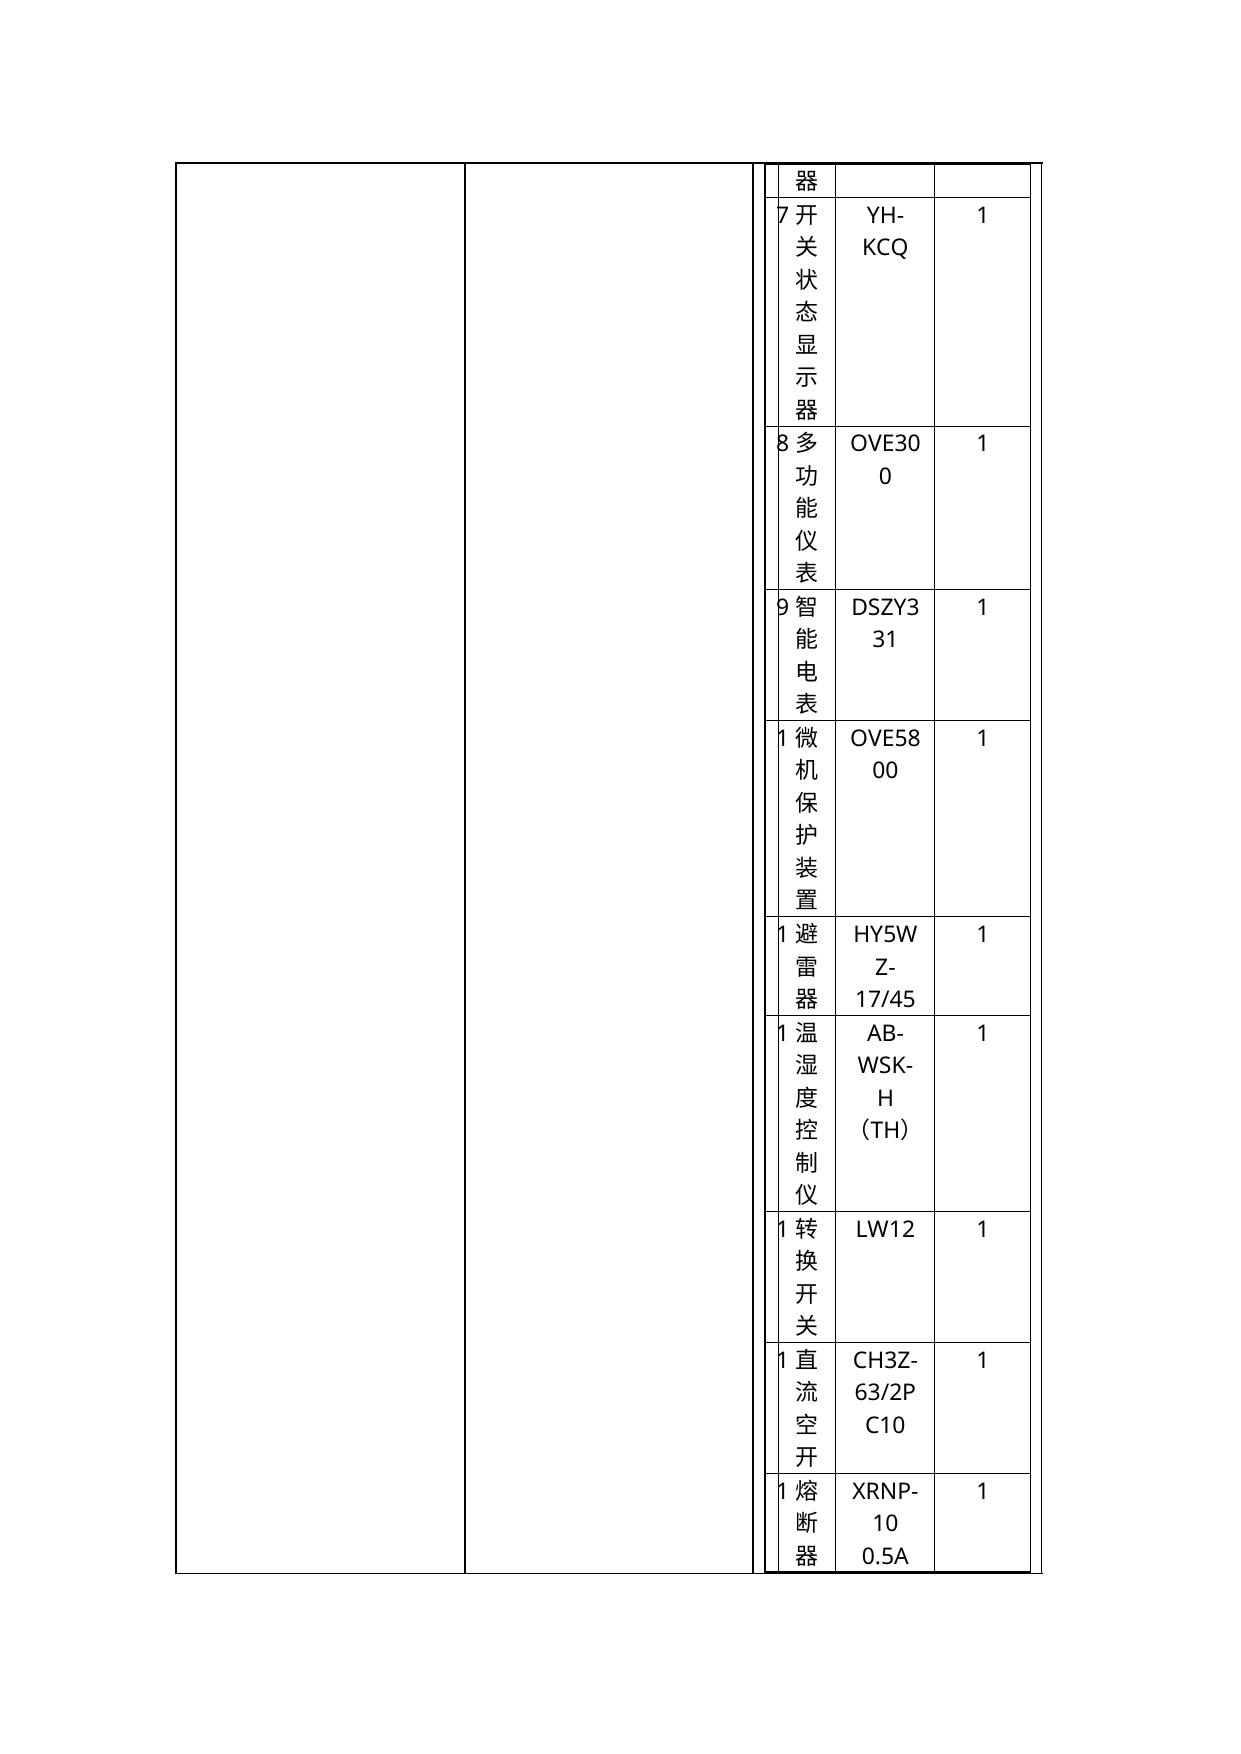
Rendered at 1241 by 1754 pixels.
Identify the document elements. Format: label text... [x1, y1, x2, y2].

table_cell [935, 1474, 1030, 1571]
table_cell 核心产品为电力电缆4x120+1x70规格 电力电缆清单 电缆桥架清单 低压配电箱清单 注：因电缆价格受铜价变化的影响，现规定以投标当月的铜价平均价为铜价基准价，履行合同后，当市场价正副偏离基准价的20%以上（不含 20%），甲方或乙方有权根据当前市场价格解除合同。 配电室主要元器件清单 [935, 721, 1030, 916]
table_cell 1 [177, 164, 464, 1572]
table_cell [935, 165, 1030, 197]
table_cell 核心产品为电力电缆4x120+1x70规格 电力电缆清单 电缆桥架清单 低压配电箱清单 注：因电缆价格受铜价变化的影响，现规定以投标当月的铜价平均价为铜价基准价，履行合同后，当市场价正副偏离基准价的20%以上（不含 20%），甲方或乙方有权根据当前市场价格解除合同。 配电室主要元器件清单 [836, 198, 934, 426]
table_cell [836, 165, 934, 197]
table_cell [1031, 164, 1041, 1572]
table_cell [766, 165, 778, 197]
table_cell 核心产品为电力电缆4x120+1x70规格 电力电缆清单 电缆桥架清单 低压配电箱清单 注：因电缆价格受铜价变化的影响，现规定以投标当月的铜价平均价为铜价基准价，履行合同后，当市场价正副偏离基准价的20%以上（不含 20%），甲方或乙方有权根据当前市场价格解除合同。 配电室主要元器件清单 [935, 198, 1030, 426]
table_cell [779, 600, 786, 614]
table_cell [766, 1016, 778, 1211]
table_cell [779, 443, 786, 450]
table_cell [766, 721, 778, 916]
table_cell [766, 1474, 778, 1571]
table_cell 核心产品为电力电缆4x120+1x70规格 电力电缆清单 电缆桥架清单 低压配电箱清单 注：因电缆价格受铜价变化的影响，现规定以投标当月的铜价平均价为铜价基准价，履行合同后，当市场价正副偏离基准价的20%以上（不含 20%），甲方或乙方有权根据当前市场价格解除合同。 配电室主要元器件清单 [935, 1016, 1030, 1211]
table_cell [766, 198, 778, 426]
table_cell ★ [466, 164, 752, 1572]
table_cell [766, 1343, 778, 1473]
table_cell 核心产品为电力电缆4x120+1x70规格 电力电缆清单 电缆桥架清单 低压配电箱清单 注：因电缆价格受铜价变化的影响，现规定以投标当月的铜价平均价为铜价基准价，履行合同后，当市场价正副偏离基准价的20%以上（不含 20%），甲方或乙方有权根据当前市场价格解除合同。 配电室主要元器件清单 [836, 721, 934, 916]
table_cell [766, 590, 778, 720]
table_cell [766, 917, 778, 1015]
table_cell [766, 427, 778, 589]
table_cell 核心产品为电力电缆4x120+1x70规格 电力电缆清单 电缆桥架清单 低压配电箱清单 注：因电缆价格受铜价变化的影响，现规定以投标当月的铜价平均价为铜价基准价，履行合同后，当市场价正副偏离基准价的20%以上（不含 20%），甲方或乙方有权根据当前市场价格解除合同。 配电室主要元器件清单 [836, 1016, 934, 1211]
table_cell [836, 1474, 934, 1571]
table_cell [754, 164, 764, 1572]
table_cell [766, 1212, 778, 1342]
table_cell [779, 1474, 835, 1571]
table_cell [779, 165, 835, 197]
